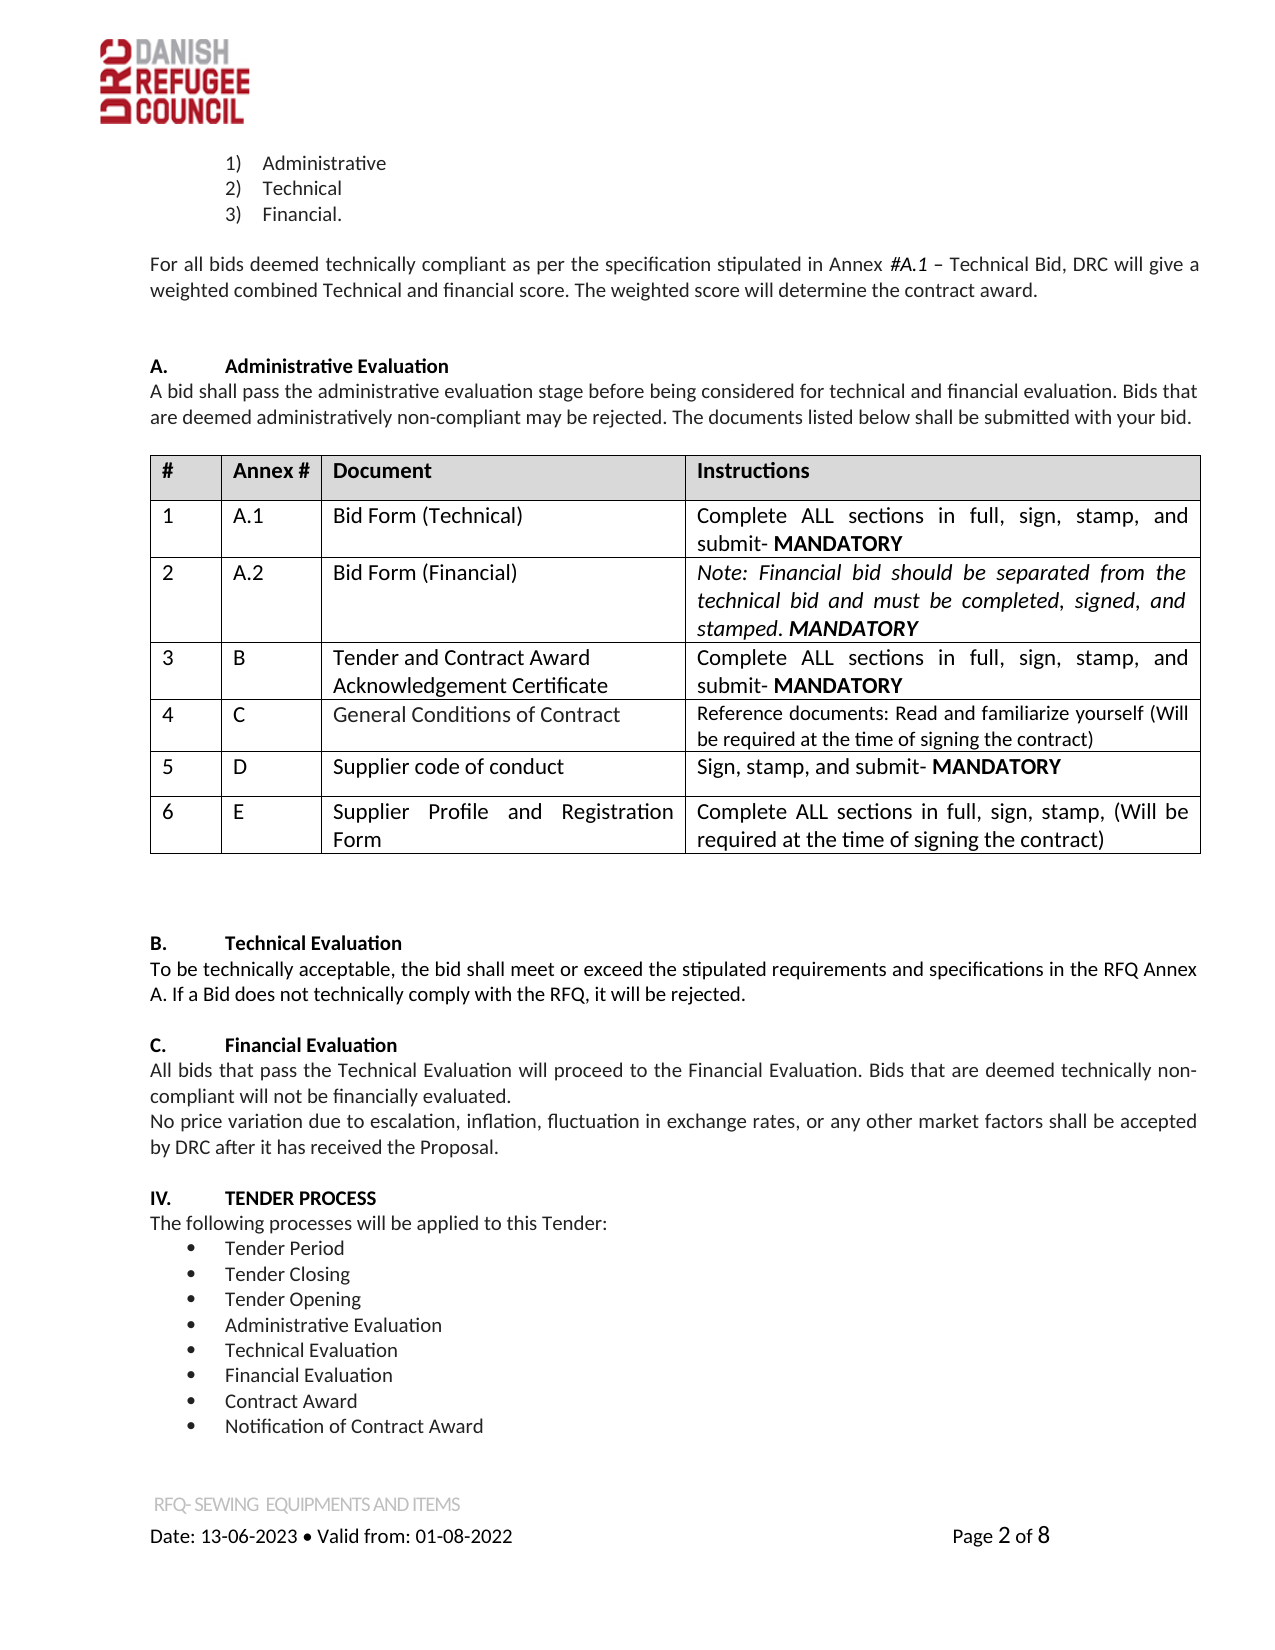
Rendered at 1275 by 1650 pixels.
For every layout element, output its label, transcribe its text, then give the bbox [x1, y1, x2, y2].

table_cell E [222, 797, 321, 853]
table_cell General Conditions of Contract [322, 700, 685, 751]
list Administrative [225, 150, 1200, 175]
table_header # [151, 456, 221, 500]
list The following processes will be applied to this Tender: [150, 1210, 1200, 1236]
picture [100, 39, 250, 124]
subtitle Administrative Evaluation [150, 353, 1200, 379]
table_cell A.1 [222, 501, 321, 557]
table_cell 2 [151, 558, 221, 642]
table_cell Supplier Profile and Registration Form [322, 797, 685, 853]
table_cell Complete ALL sections in full, sign, stamp, (Will be required at the time of signing the contract) [686, 797, 1200, 853]
table_cell Complete ALL sections in full, sign, stamp, and submit- MANDATORY [686, 501, 1200, 557]
table_cell 5 [151, 752, 221, 796]
subtitle Technical Evaluation [150, 931, 1200, 956]
text A bid shall pass the administrative evaluation stage before being considered for technical and financial evaluation. Bids that are deemed administratively non-compliant may be rejected. The documents listed below shall be submitted with your bid. [150, 379, 1200, 429]
table_cell Sign, stamp, and submit- MANDATORY [686, 752, 1200, 796]
table_cell Complete ALL sections in full, sign, stamp, and submit- MANDATORY [686, 643, 1200, 699]
table_cell Note: Financial bid should be separated from the technical bid and must be completed, signed, and stamped. MANDATORY [686, 558, 1200, 642]
text No price variation due to escalation, inflation, fluctuation in exchange rates, or any other market factors shall be accepted by DRC after it has received the Proposal. [150, 1108, 1200, 1159]
table_cell Bid Form (Financial) [322, 558, 685, 642]
table_cell C [222, 700, 321, 751]
table_cell B [222, 643, 321, 699]
list Notification of Contract Award [187, 1413, 1200, 1439]
table_cell 3 [151, 643, 221, 699]
table_cell 4 [151, 700, 221, 751]
list Financial Evaluation [187, 1363, 1200, 1388]
list Technical [225, 175, 1200, 201]
table_cell D [222, 752, 321, 796]
list Administrative Evaluation [187, 1312, 1200, 1337]
list Tender Closing [187, 1261, 1200, 1286]
subtitle Financial Evaluation [150, 1032, 1200, 1058]
subtitle Tender Process [150, 1185, 1200, 1210]
text All bids that pass the Technical Evaluation will proceed to the Financial Evaluation. Bids that are deemed technically non-compliant will not be financially evaluated. [150, 1058, 1200, 1108]
table_header Document [322, 456, 685, 500]
table_cell 6 [151, 797, 221, 853]
text For all bids deemed technically compliant as per the specification stipulated in Annex #A.1 – Technical Bid, DRC will give a weighted combined Technical and financial score. The weighted score will determine the contract award. [150, 252, 1200, 302]
table_header Instructions [686, 456, 1200, 500]
text To be technically acceptable, the bid shall meet or exceed the stipulated requirements and specifications in the RFQ Annex A. If a Bid does not technically comply with the RFQ, it will be rejected. [150, 956, 1200, 1007]
table_header Annex # [222, 456, 321, 500]
list Tender Period [187, 1236, 1200, 1261]
table_cell 1 [151, 501, 221, 557]
table_cell A.2 [222, 558, 321, 642]
table_cell Bid Form (Technical) [322, 501, 685, 557]
list Tender Opening [187, 1286, 1200, 1312]
list Contract Award [187, 1388, 1200, 1413]
table_cell Tender and Contract Award Acknowledgement Certificate [322, 643, 685, 699]
table_cell Reference documents: Read and familiarize yourself (Will be required at the time of signing the contract) [686, 700, 1200, 751]
table_cell Supplier code of conduct [322, 752, 685, 796]
list Technical Evaluation [187, 1337, 1200, 1363]
list Financial. [225, 201, 1200, 226]
